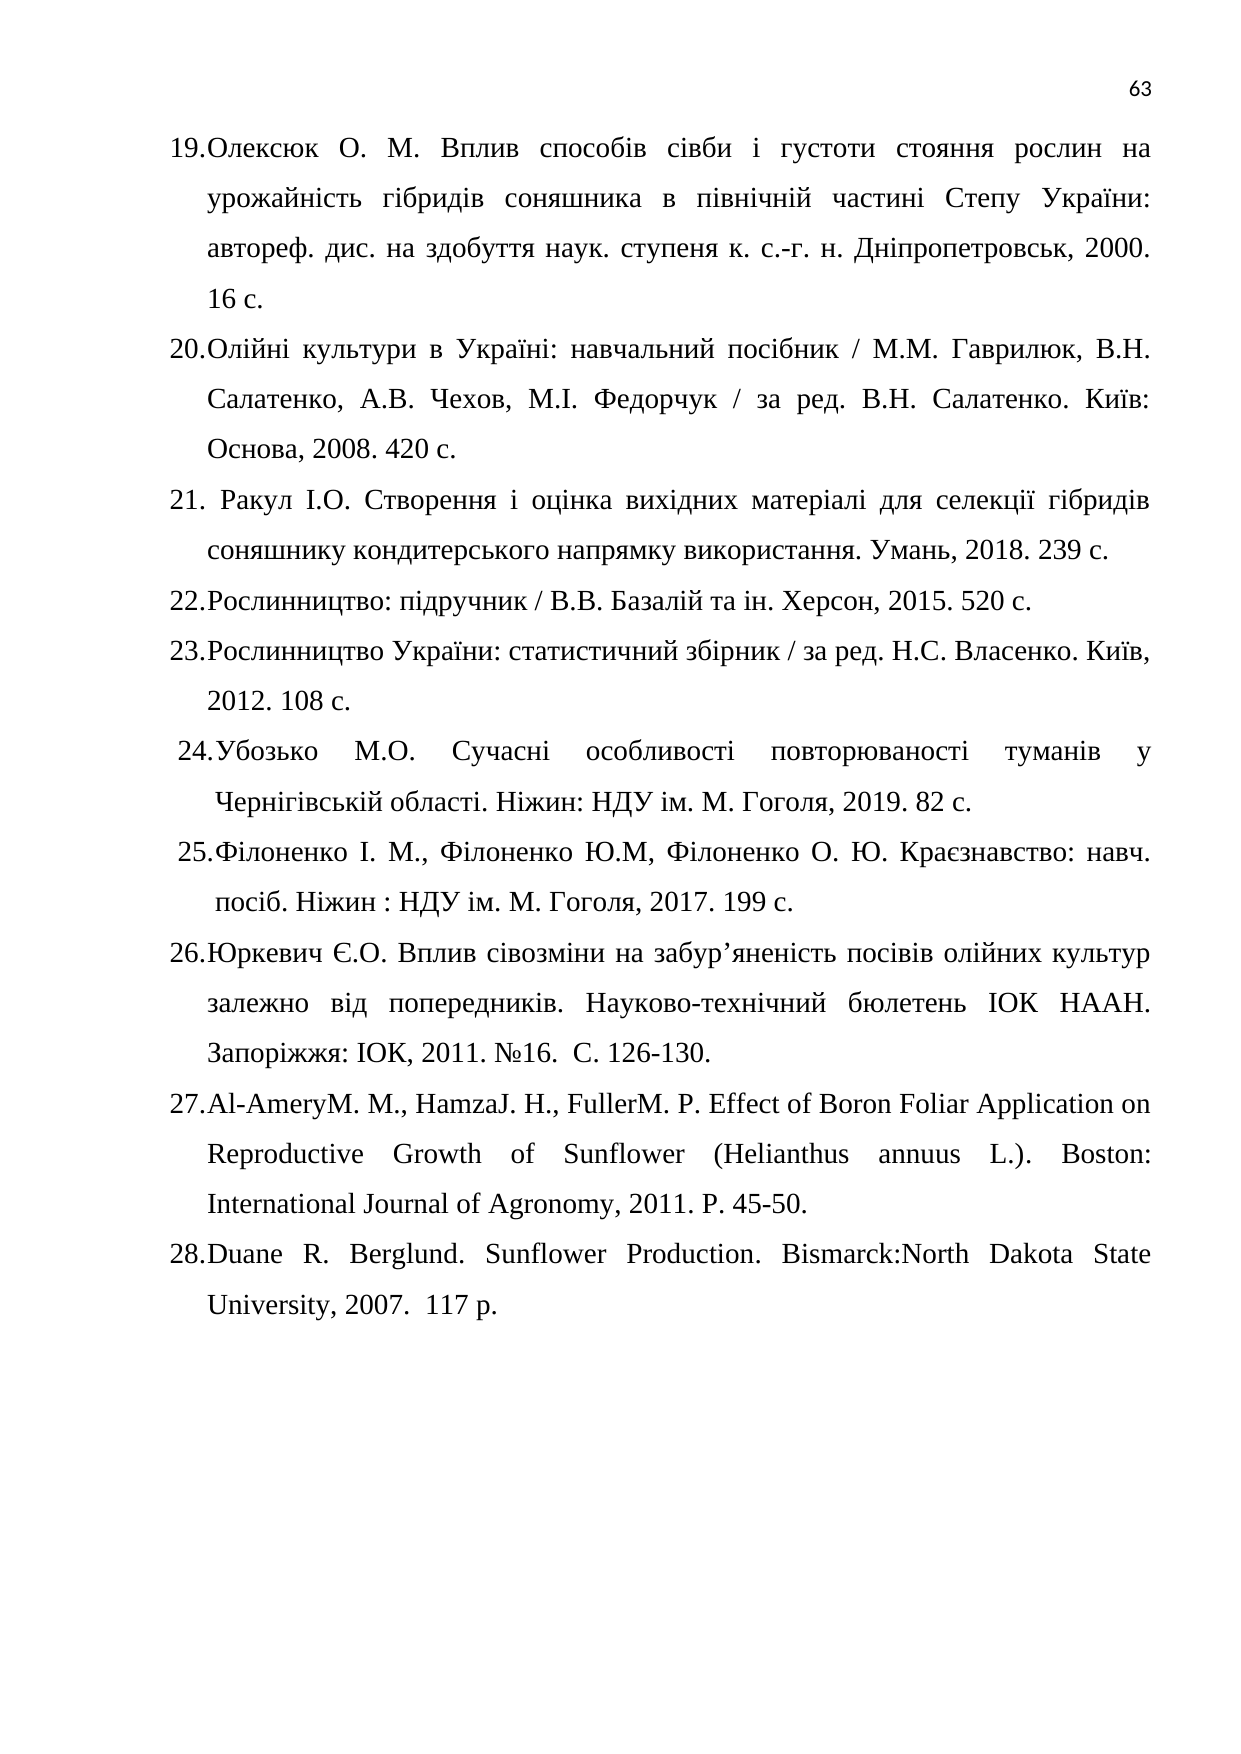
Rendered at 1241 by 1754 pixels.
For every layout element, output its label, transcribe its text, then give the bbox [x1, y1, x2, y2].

list Олексюк О. М. Вплив способів сівби і густоти стояння рослин на урожайність гібридів соняшника в північній частині Степу України: автореф. дис. на здобуття наук. ступеня к. с.-г. н. Дніпропетровськ, 2000. 16 с. [169, 130, 1152, 314]
list Al-AmeryM. M., HamzaJ. H., FullerM. P. Effect of Boron Foliar Application on Reproductive Growth of Sunflower (Helianthus annuus L.). Boston: International Journal of Agronomy, 2011. Р. 45-50. [169, 1086, 1152, 1220]
list Рослинництво: підручник / В.В. Базалій та ін. Херсон, 2015. 520 с. [169, 583, 1152, 616]
list Duane R. Berglund. Sunflower Production. Bismarck:North Dakota State University, 2007. 117 р. [169, 1237, 1152, 1321]
list Убозько М.О. Сучасні особливості повторюваності туманів у Чернігівській області. Ніжин: НДУ ім. М. Гоголя, 2019. 82 с. [177, 733, 1152, 817]
list Рослинництво України: статистичний збірник / за ред. Н.С. Власенко. Київ, 2012. 108 с. [169, 633, 1152, 717]
list Філоненко І. М., Філоненко Ю.М, Філоненко О. Ю. Краєзнавство: навч. посіб. Ніжин : НДУ ім. М. Гоголя, 2017. 199 с. [177, 834, 1152, 918]
list Ракул І.О. Створення і оцінка вихідних матеріалі для селекції гібридів соняшнику кондитерського напрямку використання. Умань, 2018. 239 с. [169, 482, 1152, 566]
list Юркевич Є.О. Вплив сівозміни на забур’яненість посівів олійних культур залежно від попередників. Науково-технічний бюлетень ІОК НААН. Запоріжжя: ІОК, 2011. №16. С. 126-130. [169, 935, 1152, 1069]
list Олійні культури в Україні: навчальний посібник / М.М. Гаврилюк, В.Н. Салатенко, А.В. Чехов, М.І. Федорчук / за ред. В.Н. Салатенко. Київ: Основа, 2008. 420 с. [169, 331, 1152, 465]
